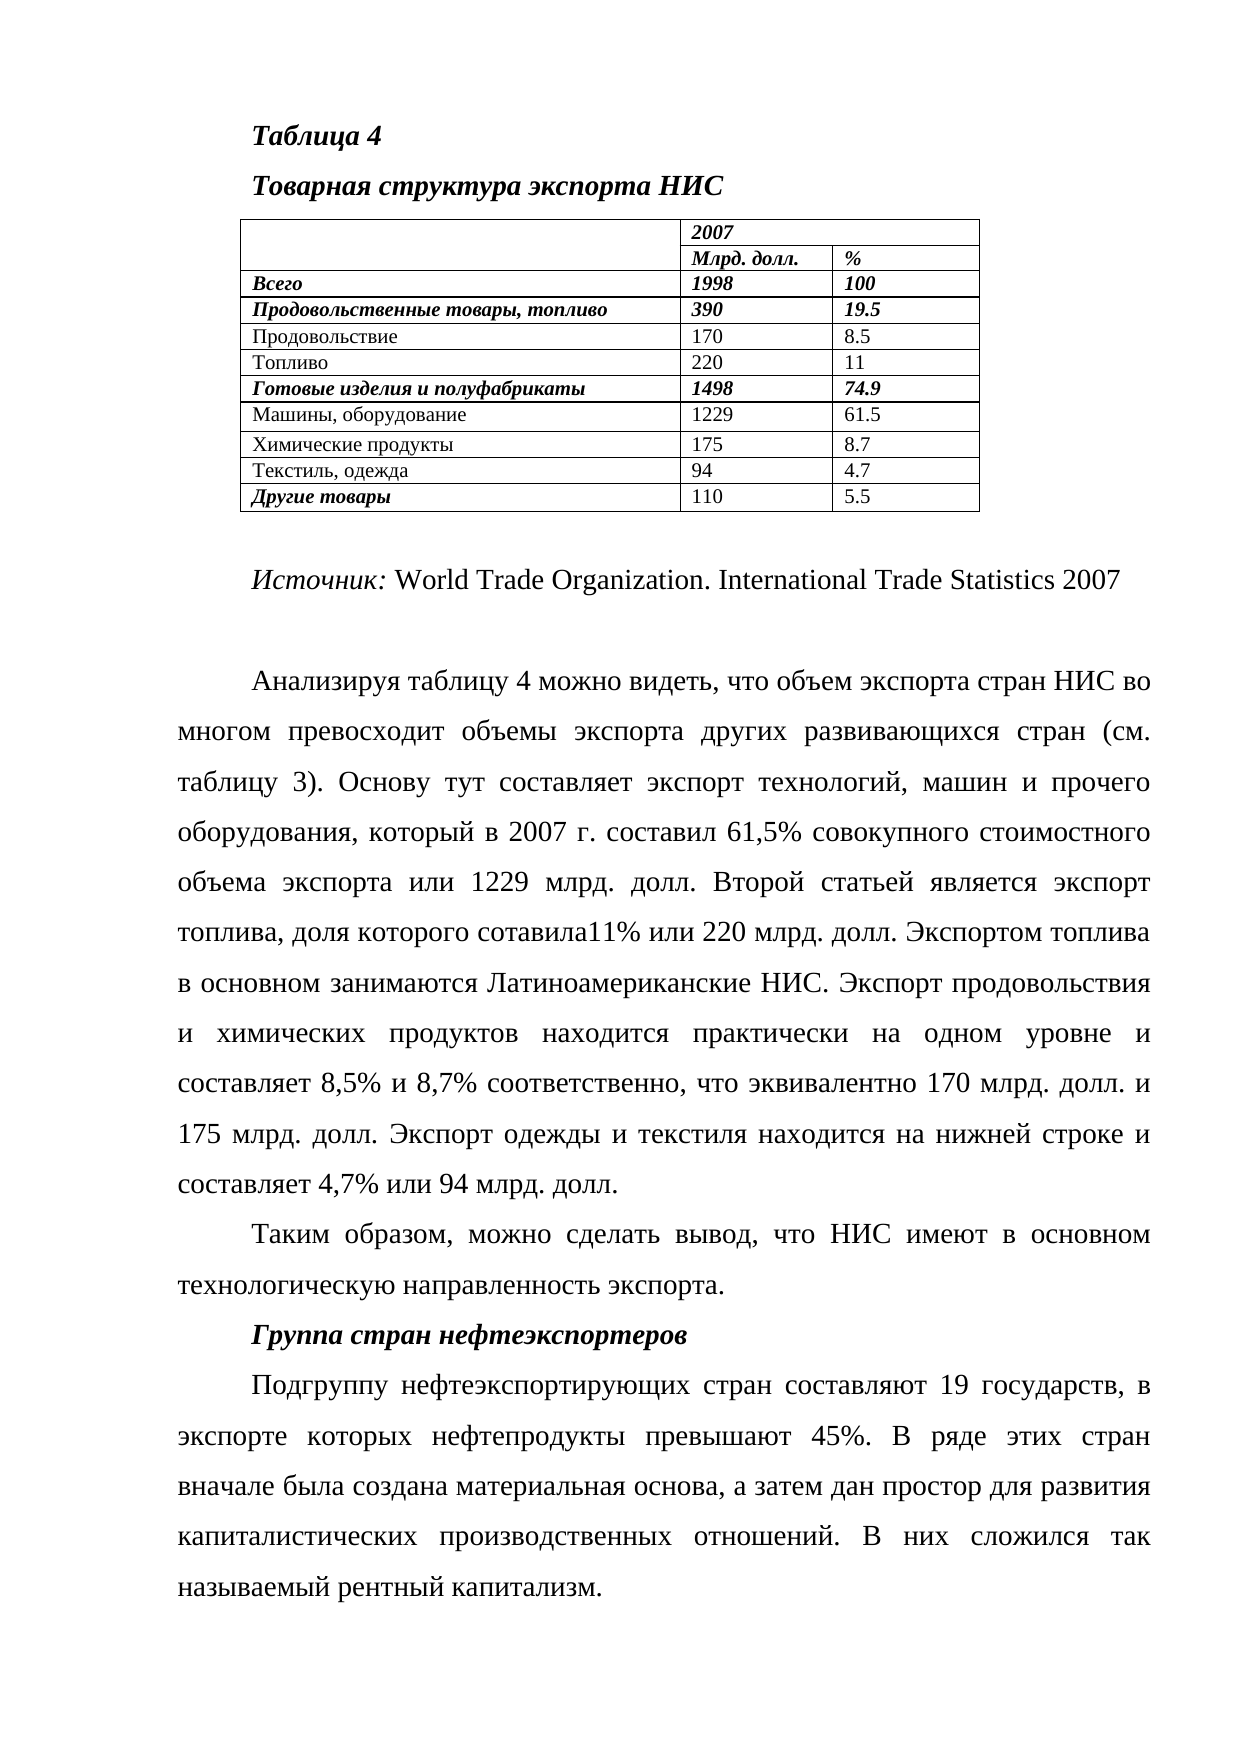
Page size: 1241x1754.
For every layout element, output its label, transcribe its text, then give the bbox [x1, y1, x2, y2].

text Таким образом, можно сделать вывод, что НИС имеют в основном технологическую направленность экспорта. [177, 1216, 1152, 1300]
table_cell 11 [833, 350, 979, 375]
table_cell 74.9 [833, 376, 979, 401]
table_cell 1498 [681, 376, 832, 401]
text Товарная структура экспорта НИС [177, 168, 1152, 202]
table_cell 175 [681, 432, 832, 457]
table_cell 5.5 [833, 484, 979, 511]
table_cell Всего [241, 271, 680, 296]
table_cell 390 [681, 298, 832, 323]
table_cell Млрд. долл. [681, 246, 832, 270]
table_cell 1229 [681, 403, 832, 431]
text Анализируя таблицу 4 можно видеть, что объем экспорта стран НИС во многом превосходит объемы экспорта других развивающихся стран (см. таблицу 3). Основу тут составляет экспорт технологий, машин и прочего оборудования, который в 2007 г. составил 61,5% совокупного стоимостного объема экспорта или 1229 млрд. долл. Второй статьей является экспорт топлива, доля которого сотавила11% или 220 млрд. долл. Экспортом топлива в основном занимаются Латиноамериканские НИС. Экспорт продовольствия и химических продуктов находится практически на одном уровне и составляет 8,5% и 8,7% соответственно, что эквивалентно 170 млрд. долл. и 175 млрд. долл. Экспорт одежды и текстиля находится на нижней строке и составляет 4,7% или 94 млрд. долл. [177, 663, 1152, 1200]
table_cell 220 [681, 350, 832, 375]
table_cell Машины, оборудование [241, 403, 680, 431]
table_cell 110 [681, 484, 832, 511]
table_cell Продовольствие [241, 324, 680, 349]
table_cell Текстиль, одежда [241, 458, 680, 483]
table_header 2007 [681, 220, 979, 245]
text Группа стран нефтеэкспортеров [251, 1317, 1152, 1351]
table_cell Продовольственные товары, топливо [241, 298, 680, 323]
table_cell Готовые изделия и полуфабрикаты [241, 376, 680, 401]
table_cell 4.7 [833, 458, 979, 483]
table_cell 8.5 [833, 324, 979, 349]
table_cell 1998 [681, 271, 832, 296]
table_cell 61.5 [833, 403, 979, 431]
text Источник: World Trade Organization. International Trade Statistics 2007 [177, 562, 1152, 596]
table_cell Другие товары [241, 484, 680, 511]
table_cell 100 [833, 271, 979, 296]
table_cell 19.5 [833, 298, 979, 323]
text Подгруппу нефтеэкспортирующих стран составляют 19 государств, в экспорте которых нефтепродукты превышают 45%. В ряде этих стран вначале была создана материальная основа, а затем дан простор для развития капиталистических производственных отношений. В них сложился так называемый рентный капитализм. [177, 1367, 1152, 1602]
table_cell 8.7 [833, 432, 979, 457]
table_header [241, 220, 680, 270]
text Таблица 4 [177, 118, 1152, 152]
table_cell 94 [681, 458, 832, 483]
table_cell 170 [681, 324, 832, 349]
table_cell Топливо [241, 350, 680, 375]
table_cell Химические продукты [241, 432, 680, 457]
table_cell % [833, 246, 979, 270]
